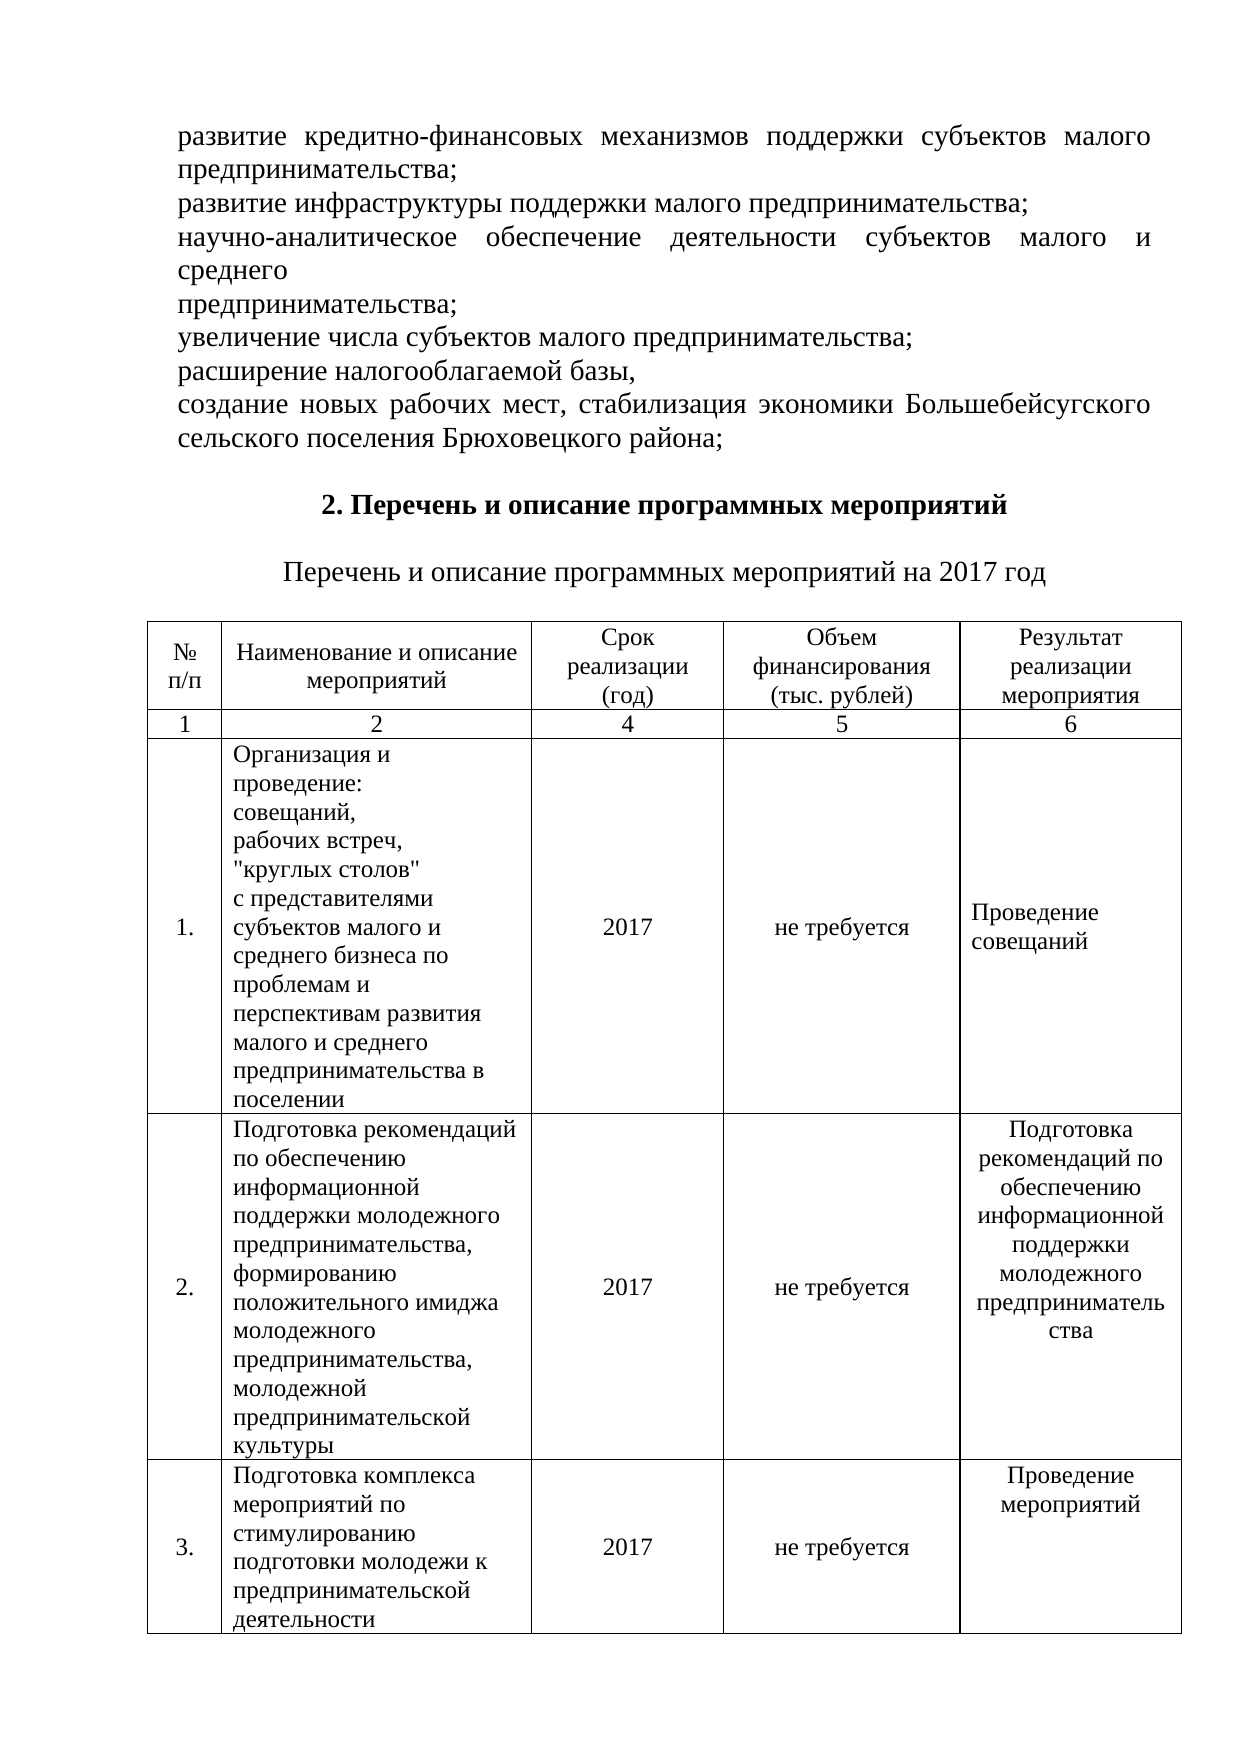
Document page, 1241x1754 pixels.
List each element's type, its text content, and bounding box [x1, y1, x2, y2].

text создание новых рабочих мест, стабилизация экономики Большебейсугского сельского поселения Брюховецкого района; [177, 386, 1152, 453]
table_cell 6 [961, 710, 1181, 738]
text предпринимательства; [177, 286, 1152, 319]
table_cell 2. [148, 1114, 221, 1459]
table_cell Проведение мероприятий [961, 1460, 1181, 1633]
table_cell 2017 [532, 1114, 723, 1459]
text Перечень и описание программных мероприятий на 2017 год [177, 554, 1152, 588]
table_cell 2017 [532, 739, 723, 1113]
table_cell 5 [724, 710, 959, 738]
table_cell не требуется [724, 1114, 959, 1459]
text увеличение числа субъектов малого предпринимательства; [177, 319, 1152, 353]
table_cell не требуется [724, 739, 959, 1113]
table_header Результат реализации мероприятия [961, 622, 1181, 708]
table_cell 2 [222, 710, 531, 738]
text научно-аналитическое обеспечение деятельности субъектов малого и среднего [177, 219, 1152, 286]
text расширение налогооблагаемой базы, [177, 353, 1152, 386]
table_cell 4 [532, 710, 723, 738]
table_cell 2017 [532, 1460, 723, 1633]
table_cell 3. [148, 1460, 221, 1633]
table_header № п/п [148, 622, 221, 708]
table_cell 1. [148, 739, 221, 1113]
text 2. Перечень и описание программных мероприятий [177, 487, 1152, 521]
text развитие кредитно-финансовых механизмов поддержки субъектов малого предпринимательства; [177, 118, 1152, 185]
table_header Объем финансирования (тыс. рублей) [724, 622, 959, 708]
table_cell Подготовка рекомендаций по обеспечению информационной поддержки молодежного предпринимательства [961, 1114, 1181, 1459]
table_cell Подготовка комплекса мероприятий по стимулированию подготовки молодежи к предпринимательской деятельности [222, 1460, 531, 1633]
table_header Наименование и описание мероприятий [222, 622, 531, 708]
table_cell 1 [148, 710, 221, 738]
table_header Срок реализации (год) [532, 622, 723, 708]
table_cell не требуется [724, 1460, 959, 1633]
table_cell Подготовка рекомендаций по обеспечению информационной поддержки молодежного предпринимательства, формированию положительного имиджа молодежного предпринимательства, молодежной предпринимательской культуры [222, 1114, 531, 1459]
text развитие инфраструктуры поддержки малого предпринимательства; [177, 185, 1152, 219]
table_cell Организация и проведение: совещаний, рабочих встреч, "круглых столов" с представителями субъектов малого и среднего бизнеса по проблемам и перспективам развития малого и среднего предпринимательства в поселении [222, 739, 531, 1113]
table_cell Проведение совещаний [961, 739, 1181, 1113]
